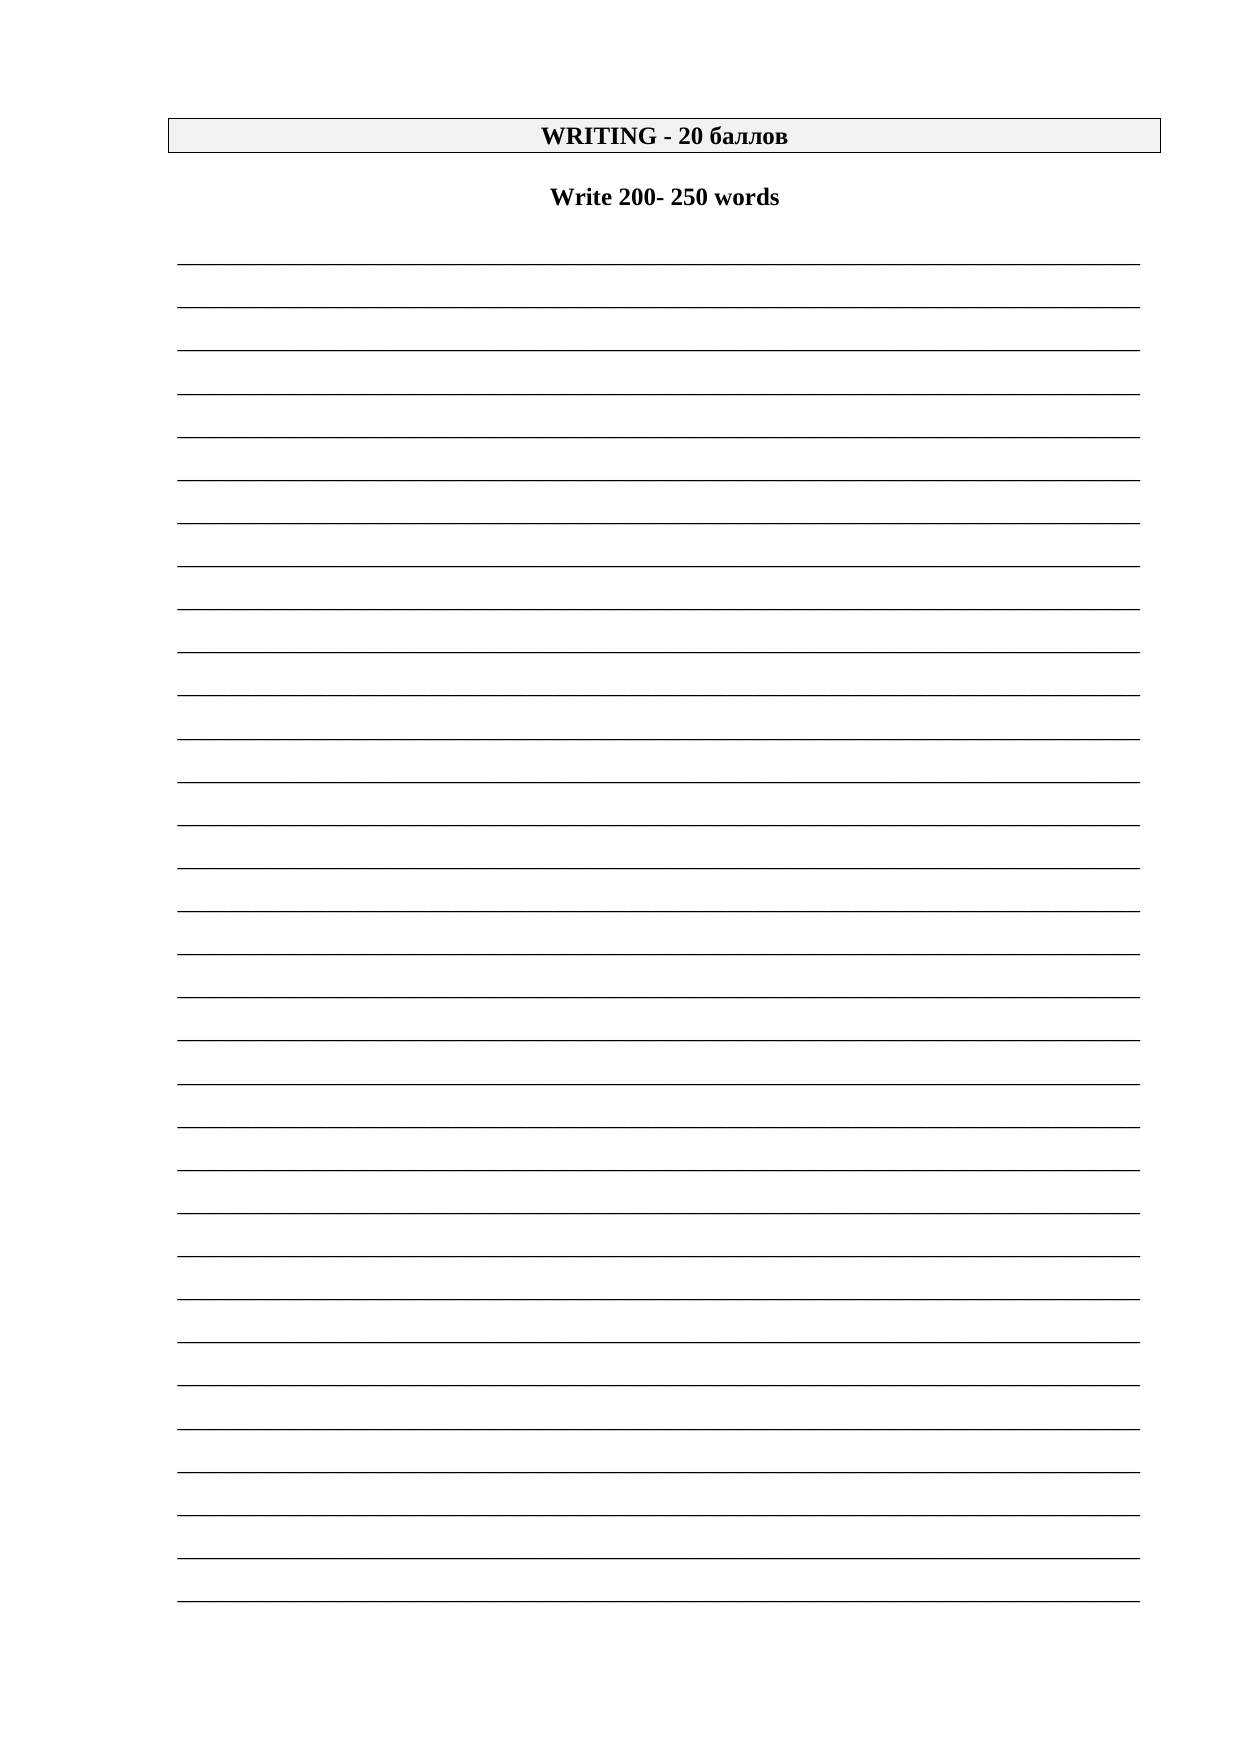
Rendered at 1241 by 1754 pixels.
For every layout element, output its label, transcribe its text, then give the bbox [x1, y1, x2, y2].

text Write 200- 250 words [177, 182, 1152, 211]
text WRITING - 20 баллов [169, 119, 1160, 152]
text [177, 239, 1152, 1605]
